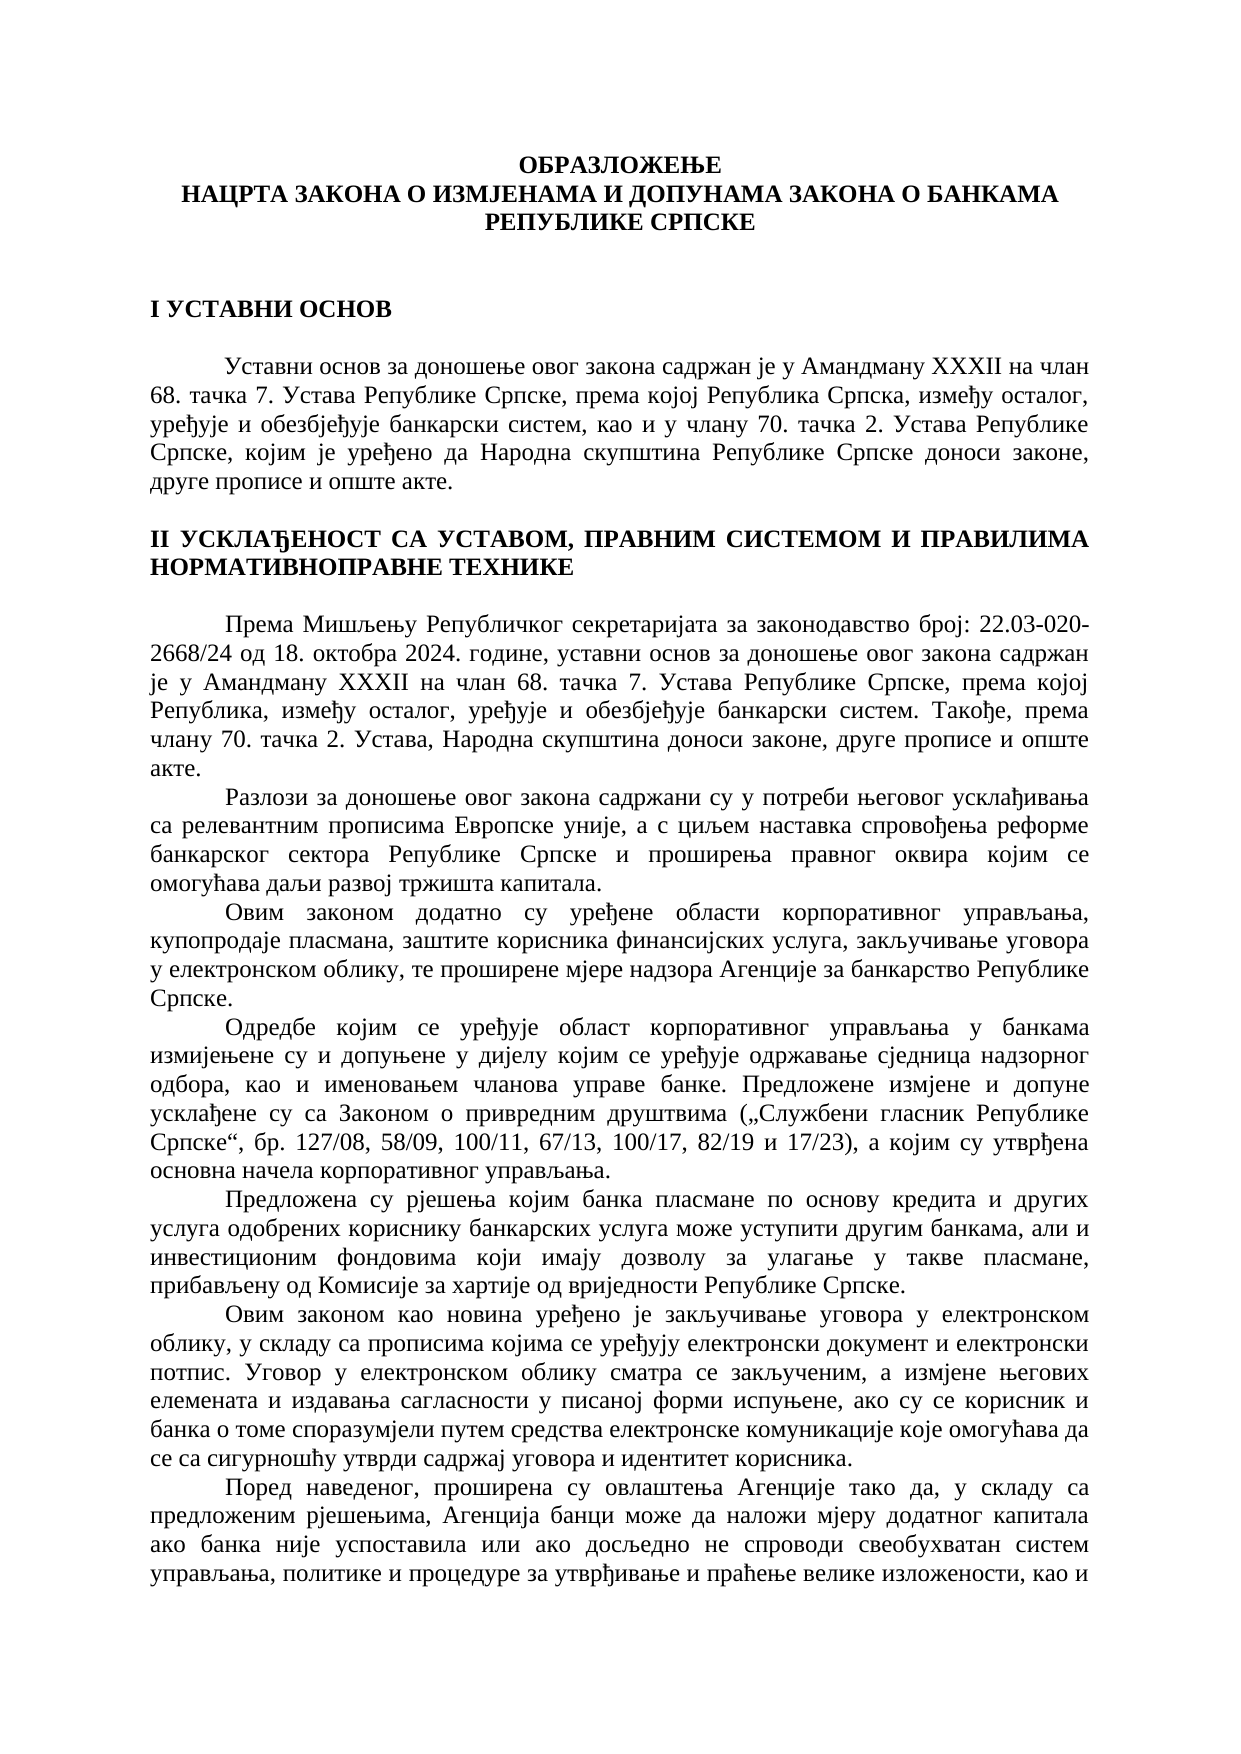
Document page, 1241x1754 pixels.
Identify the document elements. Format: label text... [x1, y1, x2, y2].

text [150, 1472, 1090, 1587]
text Овим законом додатно су уређене области корпоративног управљања, купопродаје пласмана, заштите корисника финансијских услуга, закључивање уговора у електронском облику, те проширене мјере надзора Агенције за банкарство Републике Српске. [150, 897, 1090, 1012]
text Овим законом као новина уређено је закључивање уговора у електронском облику, у складу са прописима којима се уређују електронски документ и електронски потпис. Уговор у електронском облику сматра се закљученим, а измјене његових елемената и издавања сагласности у писаној форми испуњене, ако су се корисник и банка о томе споразумјели путем средства електронске комуникације које омогућава да се са сигурношћу утврди садржај уговора и идентитет корисника. [150, 1299, 1090, 1472]
text Одредбе којим се уређује област корпоративног управљања у банкама измијењене су и допуњене у дијелу којим се уређује одржавање сједница надзорног одбора, као и именовањем чланова управе банке. Предложене измјене и допуне усклађене су са Законом о привредним друштвима („Службени гласник Републике Српске“, бр. 127/08, 58/09, 100/11, 67/13, 100/17, 82/19 и 17/23), а којим су утврђена основна начела корпоративног управљања. [150, 1012, 1090, 1184]
text Предложена су рјешења којим банка пласмане по основу кредита и других услуга одобрених кориснику банкарских услуга може уступити другим банкама, али и инвестиционим фондовима који имају дозволу за улагање у такве пласмане, прибављену од Комисије за хартије од вриједности Републике Српске. [150, 1184, 1090, 1299]
text Према Мишљењу Републичког секретаријата за законодавство број: 22.03-020-2668/24 од 18. октобра 2024. године, уставни основ за доношење овог закона садржан je у Амандману XXXII на члан 68. тачка 7. Устава Републике Српске, према којој Република, између осталог, уређује и обезбјеђује банкарски систем. Такође, према члану 70. тачка 2. Устава, Народна скупштина доноси законе, друге прописе и опште акте. [150, 609, 1090, 782]
text I УСТАВНИ ОСНОВ [150, 294, 1090, 322]
text II УСКЛАЂЕНОСТ СА УСТАВОМ, ПРАВНИМ СИСТЕМОМ И ПРАВИЛИМА НОРМАТИВНОПРАВНЕ ТЕХНИКЕ [150, 524, 1090, 581]
text ОБРАЗЛОЖЕЊЕ [150, 150, 1090, 179]
text Уставни основ за доношење овог закона садржан је у Амандману XXXII на члан 68. тачка 7. Устава Републике Српске, према којој Република Српска, између осталог, уређује и обезбјеђује банкарски систем, као и у члану 70. тачка 2. Устава Републике Српске, којим је уређено да Народна скупштина Републике Српске доноси законе, друге прописе и опште акте. [150, 351, 1090, 495]
text Разлози за доношење овог закона садржани су у потреби његовог усклађивања са релевантним прописима Европске уније, а с циљем наставка спровођења реформе банкарског сектора Републике Српске и проширења правног оквира којим се омогућава даљи развој тржишта капитала. [150, 782, 1090, 897]
text НАЦРТА ЗАКОНА О ИЗМЈЕНАМА И ДОПУНАМА ЗАКОНА О БАНКАМА РЕПУБЛИКЕ СРПСКЕ [150, 179, 1090, 236]
